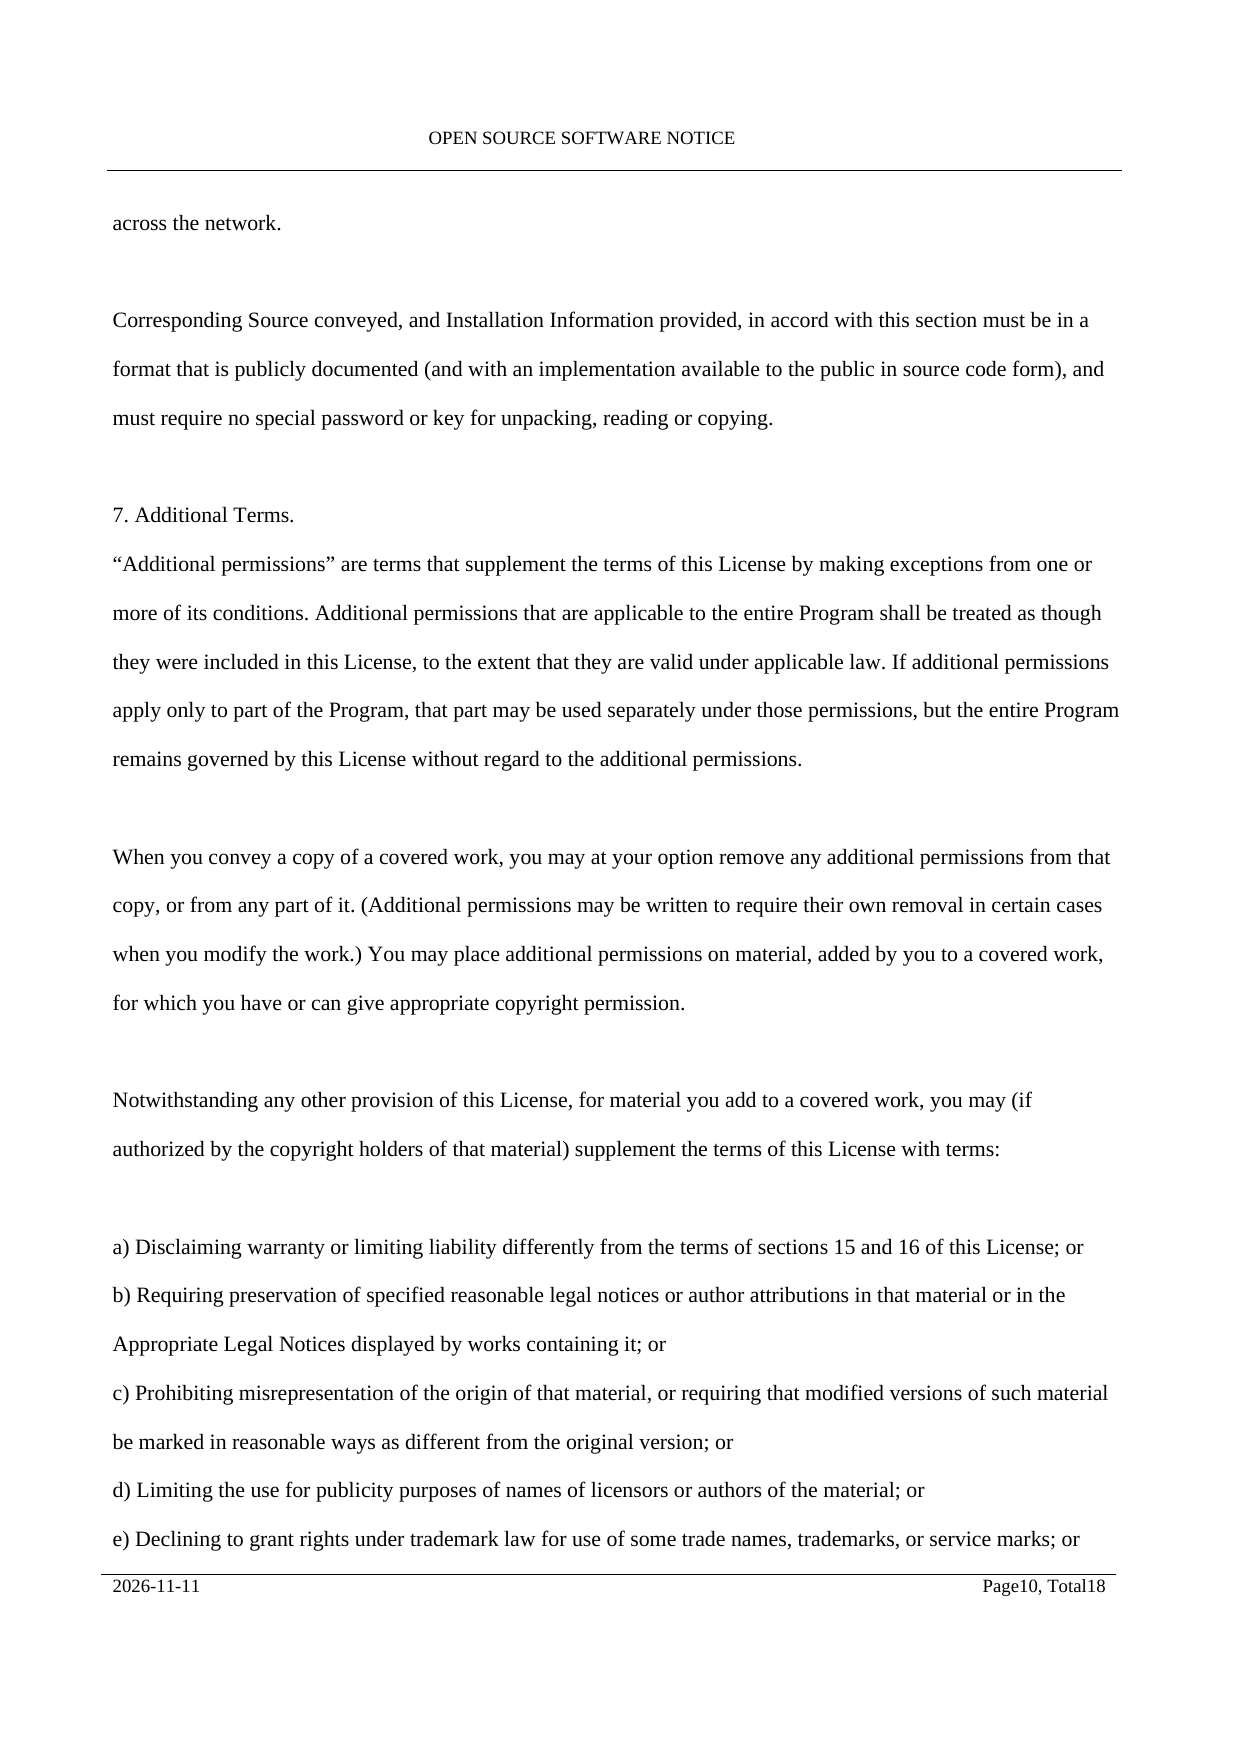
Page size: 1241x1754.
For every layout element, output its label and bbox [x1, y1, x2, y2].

text [112, 206, 1128, 1555]
